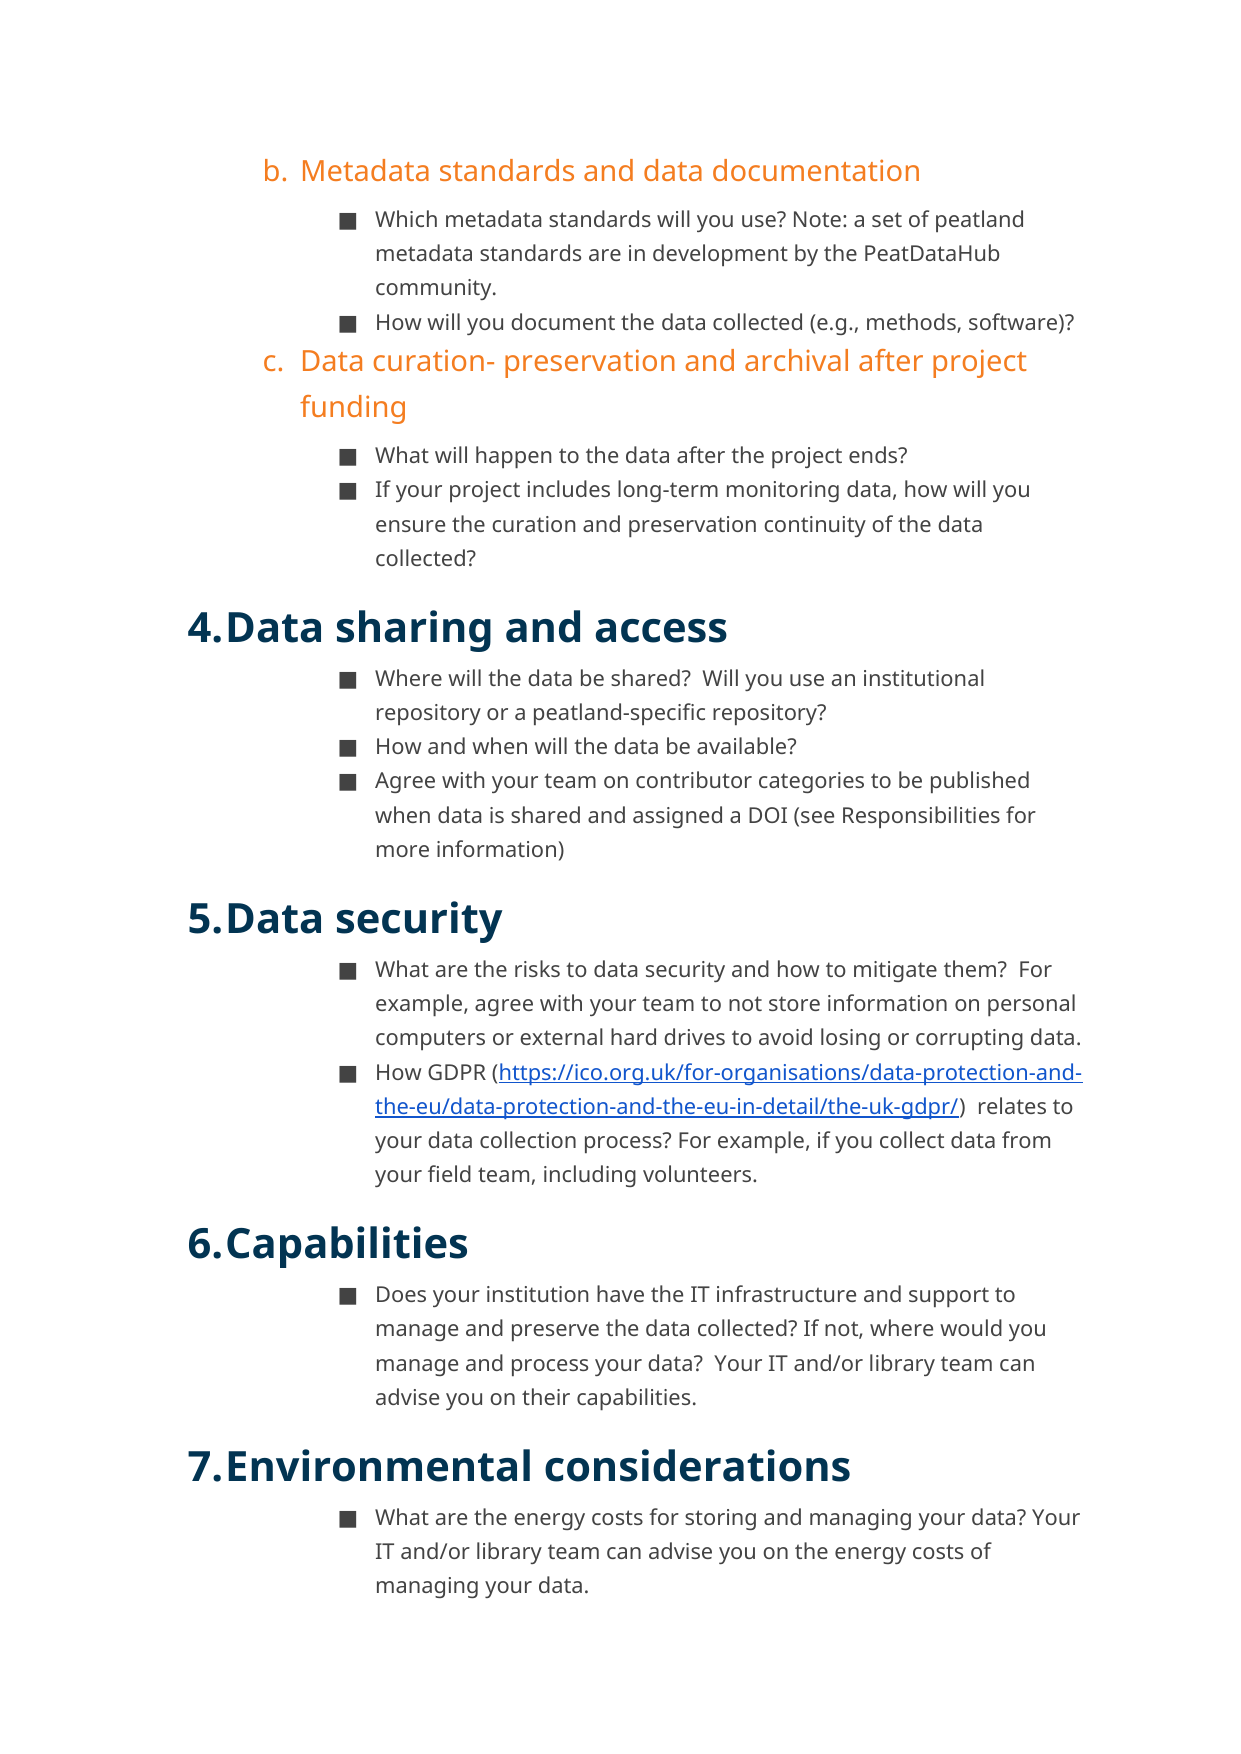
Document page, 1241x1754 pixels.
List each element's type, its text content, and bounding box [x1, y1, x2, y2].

subtitle Data sharing and access [187, 598, 1090, 654]
subtitle Metadata standards and data documentation [262, 150, 1090, 190]
subtitle Data security [187, 889, 1090, 946]
list How GDPR (https://ico.org.uk/for-organisations/data-protection-and-the-eu/data-protection-and-the-eu-in-detail/the-uk-gdpr/) relates to your data collection process? For example, if you collect data from your field team, including volunteers. [337, 1056, 1090, 1189]
list How will you document the data collected (e.g., methods, software)? [337, 306, 1090, 336]
subtitle Environmental considerations [187, 1437, 1090, 1493]
list What are the risks to data security and how to mitigate them? For example, agree with your team to not store information on personal computers or external hard drives to avoid losing or corrupting data. [337, 954, 1090, 1052]
list If your project includes long-term monitoring data, how will you ensure the curation and preservation continuity of the data collected? [337, 474, 1090, 572]
list Which metadata standards will you use? Note: a set of peatland metadata standards are in development by the PeatDataHub community. [337, 204, 1090, 302]
list How and when will the data be available? [337, 731, 1090, 761]
list Agree with your team on contributor categories to be published when data is shared and assigned a DOI (see Responsibilities for more information) [337, 765, 1090, 863]
subtitle Capabilities [187, 1214, 1090, 1271]
list Does your institution have the IT infrastructure and support to manage and preserve the data collected? If not, where would you manage and process your data? Your IT and/or library team can advise you on their capabilities. [337, 1279, 1090, 1411]
list What are the energy costs for storing and managing your data? Your IT and/or library team can advise you on the energy costs of managing your data. [337, 1502, 1090, 1600]
subtitle Data curation- preservation and archival after project funding [262, 341, 1090, 426]
list What will happen to the data after the project ends? [337, 440, 1090, 470]
list Where will the data be shared? Will you use an institutional repository or a peatland-specific repository? [337, 663, 1090, 727]
